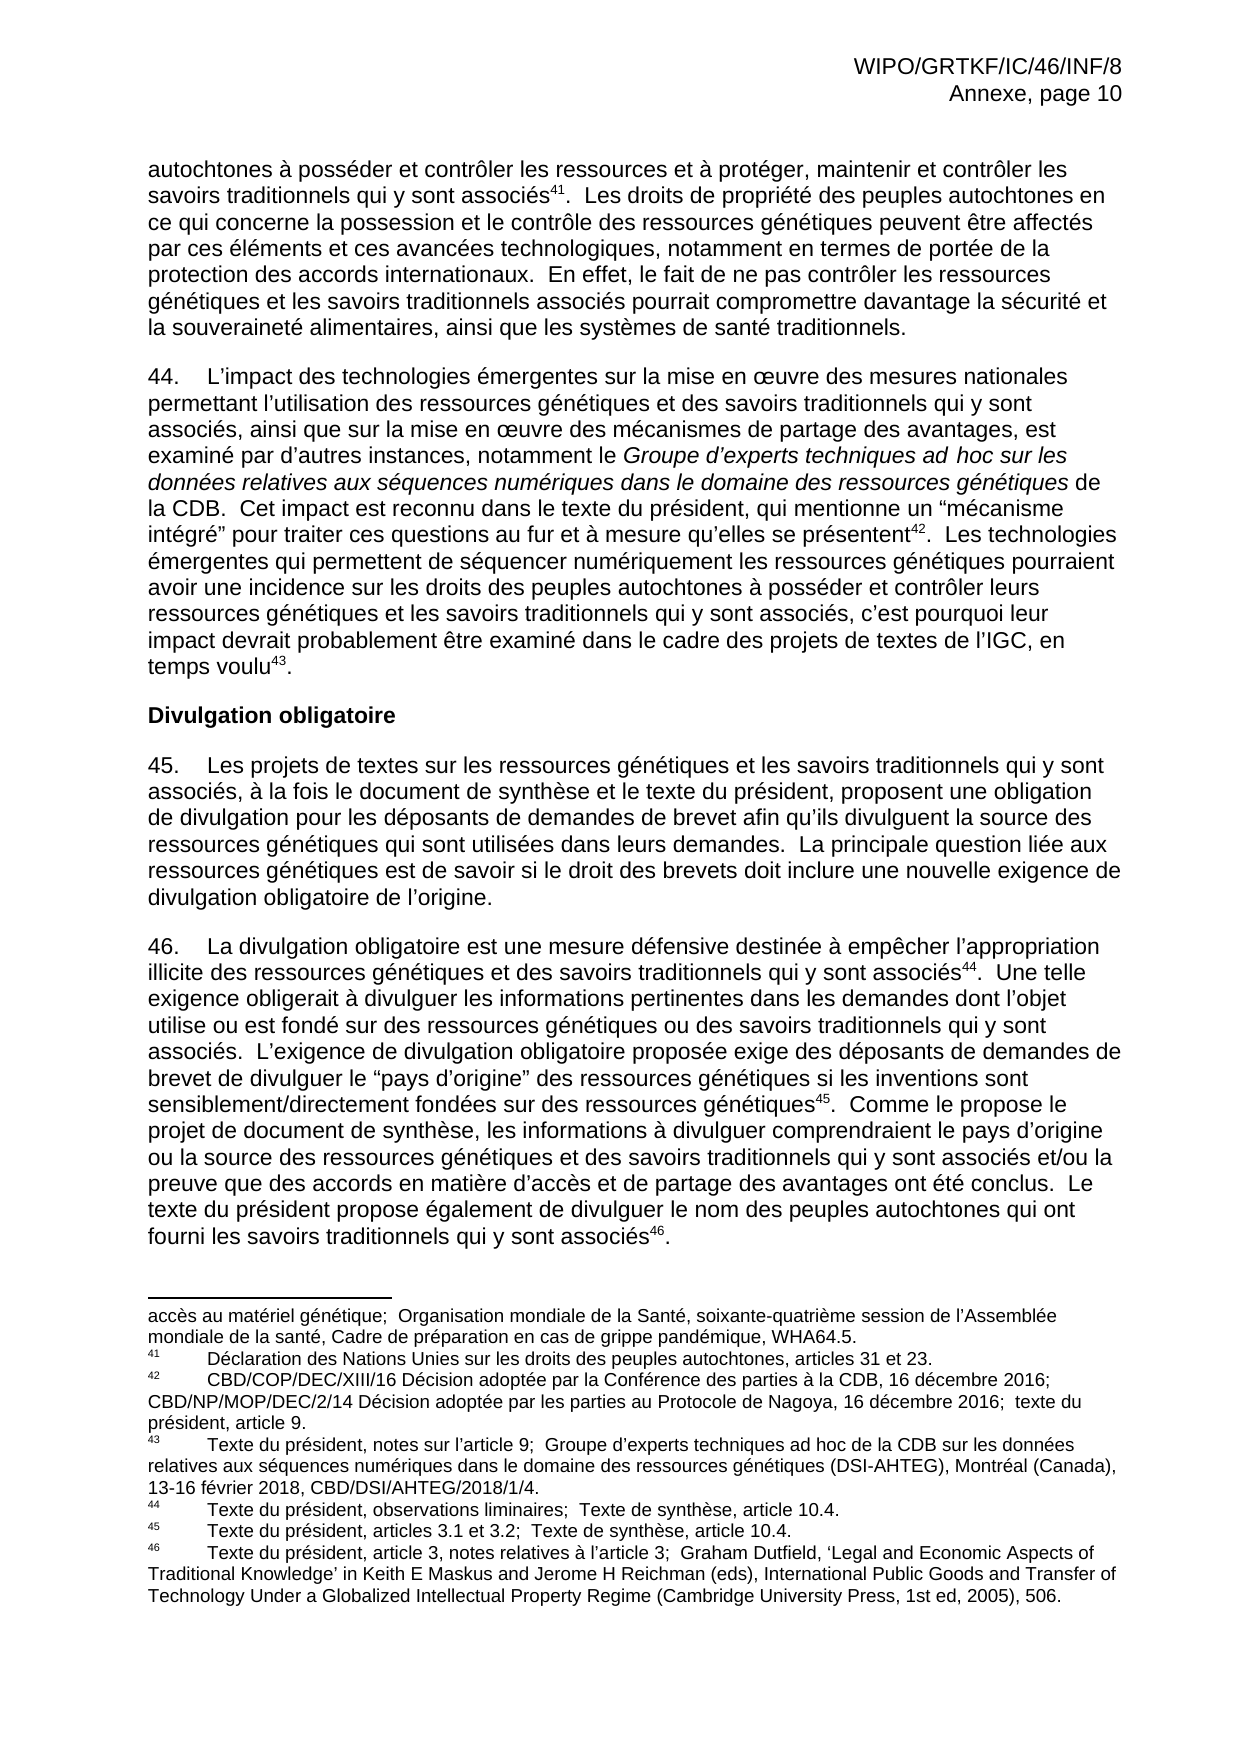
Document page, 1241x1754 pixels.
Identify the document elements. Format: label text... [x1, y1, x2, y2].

text Depuis que l’étude technique a été commandée, des progrès importants ont été accomplis dans le domaine de la recherche en biotechnologie, grâce auxquels il est désormais possible de séquencer numériquement les ressources génétiques, de les dissocier du matériel génétique physique et de contourner potentiellement les exigences en ce qui concerne l’obtention du consentement préalable en connaissance de cause et les conditions convenues d’un commun accord. Cela pourrait avoir des incidences sur les droits des peuples autochtones à posséder et contrôler les ressources et à protéger, maintenir et contrôler les savoirs traditionnels qui y sont associés. Les droits de propriété des peuples autochtones en ce qui concerne la possession et le contrôle des ressources génétiques peuvent être affectés par ces éléments et ces avancées technologiques, notamment en termes de portée de la protection des accords internationaux. En effet, le fait de ne pas contrôler les ressources génétiques et les savoirs traditionnels associés pourrait compromettre davantage la sécurité et la souveraineté alimentaires, ainsi que les systèmes de santé traditionnels. [148, 156, 1122, 340]
text L’impact des technologies émergentes sur la mise en œuvre des mesures nationales permettant l’utilisation des ressources génétiques et des savoirs traditionnels qui y sont associés, ainsi que sur la mise en œuvre des mécanismes de partage des avantages, est examiné par d’autres instances, notamment le Groupe d’experts techniques ad hoc sur les données relatives aux séquences numériques dans le domaine des ressources génétiques de la CDB. Cet impact est reconnu dans le texte du président, qui mentionne un “mécanisme intégré” pour traiter ces questions au fur et à mesure qu’elles se présentent. Les technologies émergentes qui permettent de séquencer numériquement les ressources génétiques pourraient avoir une incidence sur les droits des peuples autochtones à posséder et contrôler leurs ressources génétiques et les savoirs traditionnels qui y sont associés, c’est pourquoi leur impact devrait probablement être examiné dans le cadre des projets de textes de l’IGC, en temps voulu. [148, 363, 1122, 679]
text La divulgation obligatoire est une mesure défensive destinée à empêcher l’appropriation illicite des ressources génétiques et des savoirs traditionnels qui y sont associés. Une telle exigence obligerait à divulguer les informations pertinentes dans les demandes dont l’objet utilise ou est fondé sur des ressources génétiques ou des savoirs traditionnels qui y sont associés. L’exigence de divulgation obligatoire proposée exige des déposants de demandes de brevet de divulguer le “pays d’origine” des ressources génétiques si les inventions sont sensiblement/directement fondées sur des ressources génétiques. Comme le propose le projet de document de synthèse, les informations à divulguer comprendraient le pays d’origine ou la source des ressources génétiques et des savoirs traditionnels qui y sont associés et/ou la preuve que des accords en matière d’accès et de partage des avantages ont été conclus. Le texte du président propose également de divulguer le nom des peuples autochtones qui ont fourni les savoirs traditionnels qui y sont associés. [148, 933, 1122, 1249]
text Les projets de textes sur les ressources génétiques et les savoirs traditionnels qui y sont associés, à la fois le document de synthèse et le texte du président, proposent une obligation de divulgation pour les déposants de demandes de brevet afin qu’ils divulguent la source des ressources génétiques qui sont utilisées dans leurs demandes. La principale question liée aux ressources génétiques est de savoir si le droit des brevets doit inclure une nouvelle exigence de divulgation obligatoire de l’origine. [148, 752, 1122, 910]
text Divulgation obligatoire [148, 702, 1122, 729]
